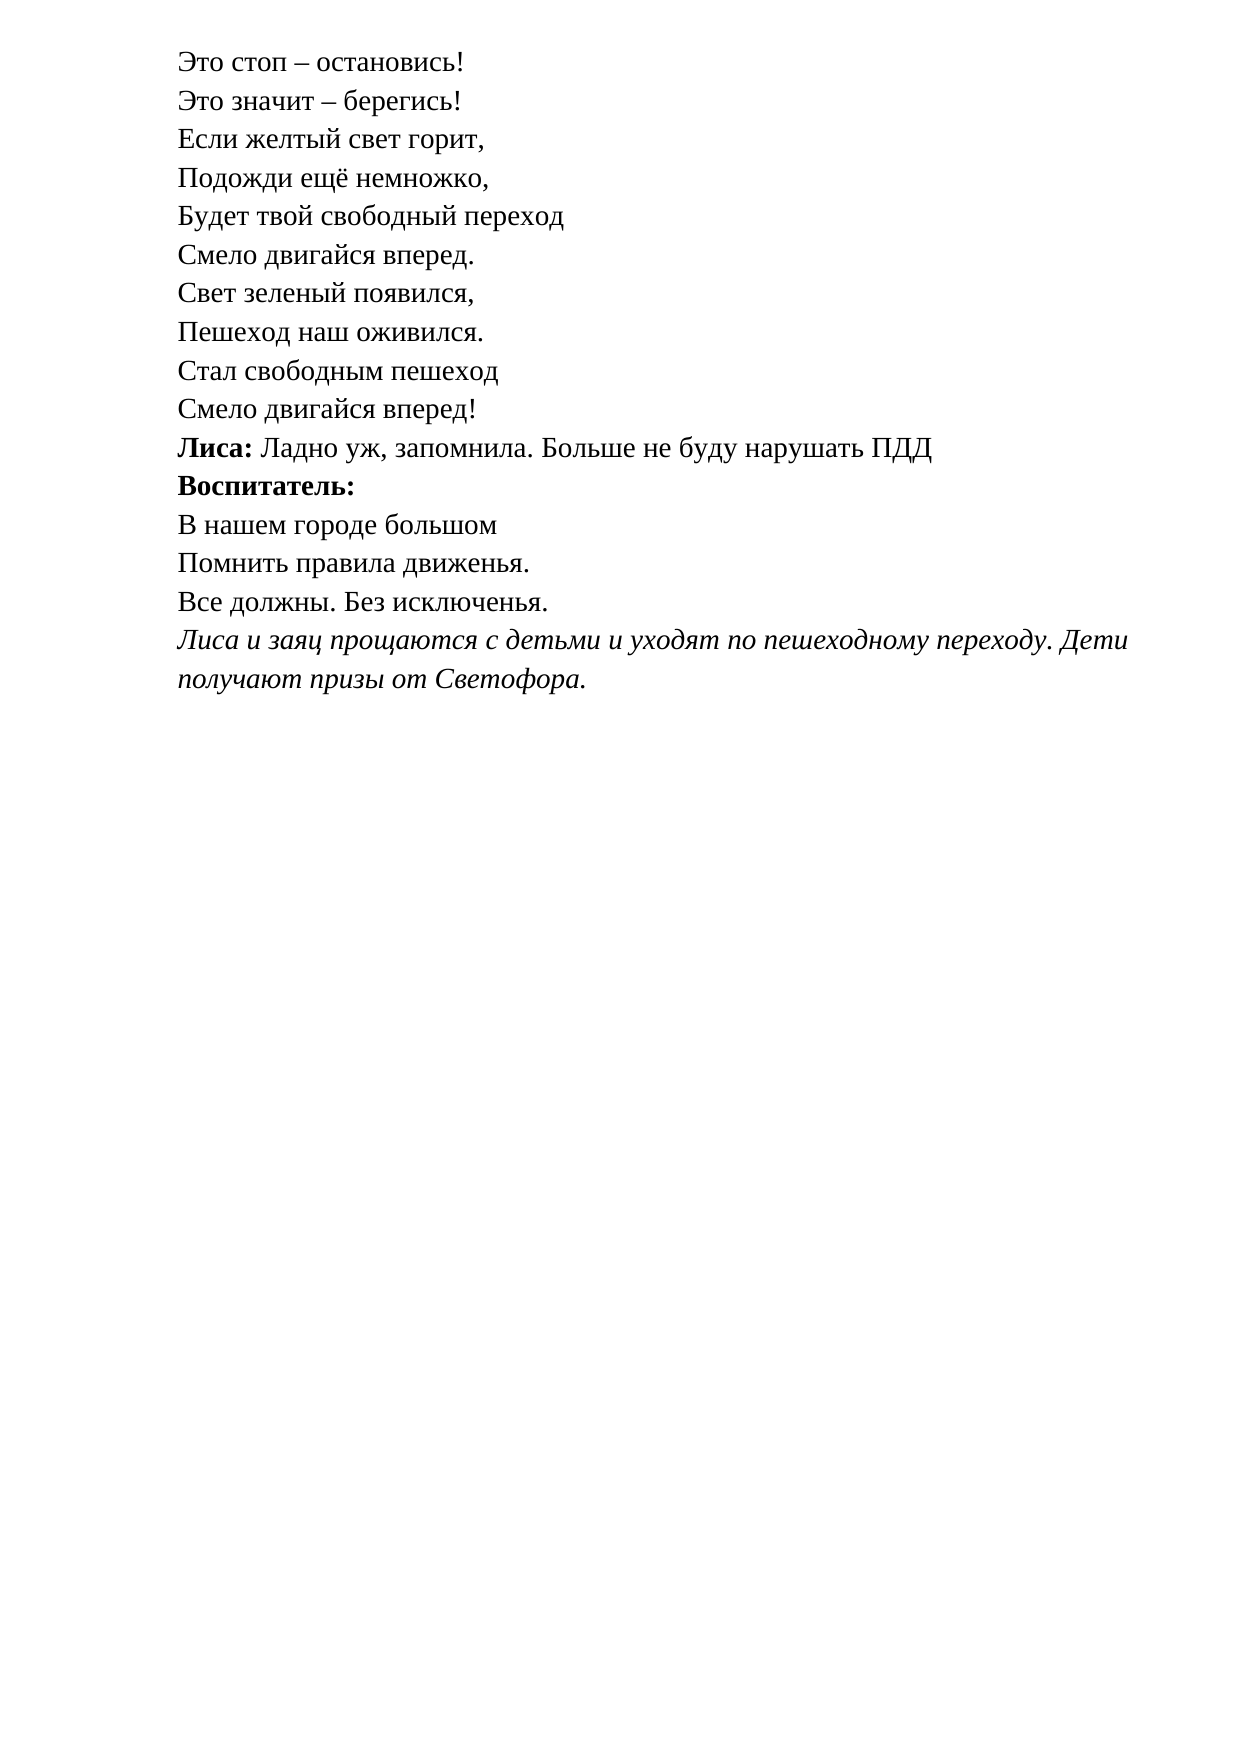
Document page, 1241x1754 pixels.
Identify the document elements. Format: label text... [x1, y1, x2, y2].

text В нашем городе большом [177, 507, 1152, 540]
text Стал свободным пешеход [177, 353, 1152, 386]
text Лиса и заяц прощаются с детьми и уходят по пешеходному переходу. Дети получают призы от Светофора. [177, 622, 1152, 694]
text Если желтый свет горит, [177, 121, 1152, 155]
text Подожди ещё немножко, [177, 160, 1152, 193]
text Это значит – берегись! [177, 83, 1152, 116]
text Воспитатель: [177, 468, 1152, 502]
text Помнить правила движенья. [177, 545, 1152, 579]
text Лиса: Ладно уж, запомнила. Больше не буду нарушать ПДД [177, 430, 1152, 463]
text Пешеход наш оживился. [177, 314, 1152, 348]
text Будет твой свободный переход [177, 198, 1152, 232]
text Смело двигайся вперед! [177, 391, 1152, 425]
text Это стоп – остановись! [177, 44, 1152, 78]
text Все должны. Без исключенья. [177, 584, 1152, 617]
text Смело двигайся вперед. [177, 237, 1152, 271]
text Свет зеленый появился, [177, 276, 1152, 309]
